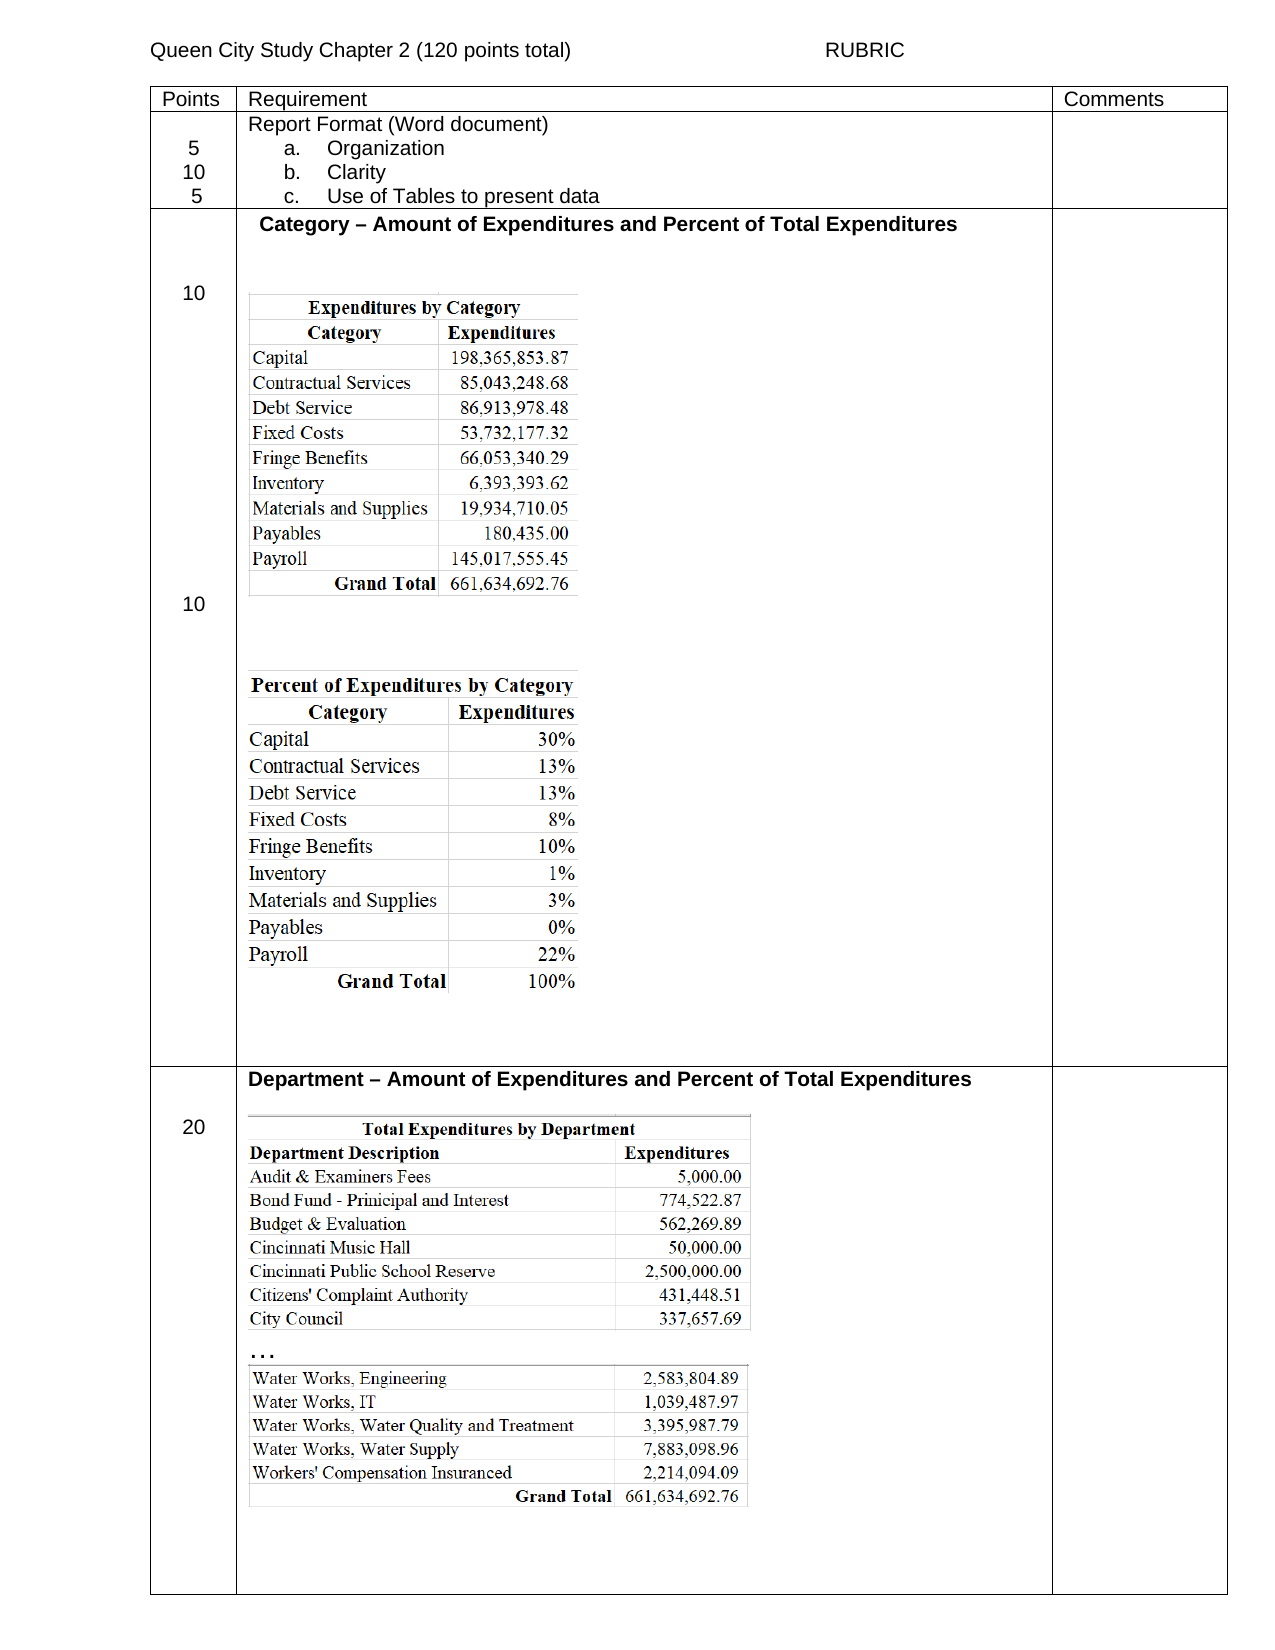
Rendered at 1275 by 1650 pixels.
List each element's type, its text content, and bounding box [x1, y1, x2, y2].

text Queen City Study Chapter 2 (120 points total) RUBRIC [150, 37, 1125, 61]
table_header Comments [1053, 87, 1227, 111]
table_cell 10 10 [151, 209, 236, 1066]
table_cell Department – Amount of Expenditures and Percent of Total Expenditures … [237, 1067, 1052, 1594]
table_cell [1053, 112, 1227, 208]
picture [247, 292, 578, 597]
picture [247, 1114, 752, 1331]
table_cell [1053, 209, 1227, 1066]
table_header Points [151, 87, 236, 111]
picture [247, 670, 579, 993]
table_cell 20 20 [151, 1067, 236, 1594]
table_cell Report Format (Word document) Organization Clarity Use of Tables to present data [237, 112, 1052, 208]
table_cell 5 10 5 [151, 112, 236, 208]
table_cell [237, 209, 1052, 1066]
table_header Requirement [237, 87, 1052, 111]
table_cell [1053, 1067, 1227, 1594]
picture [247, 1364, 749, 1507]
